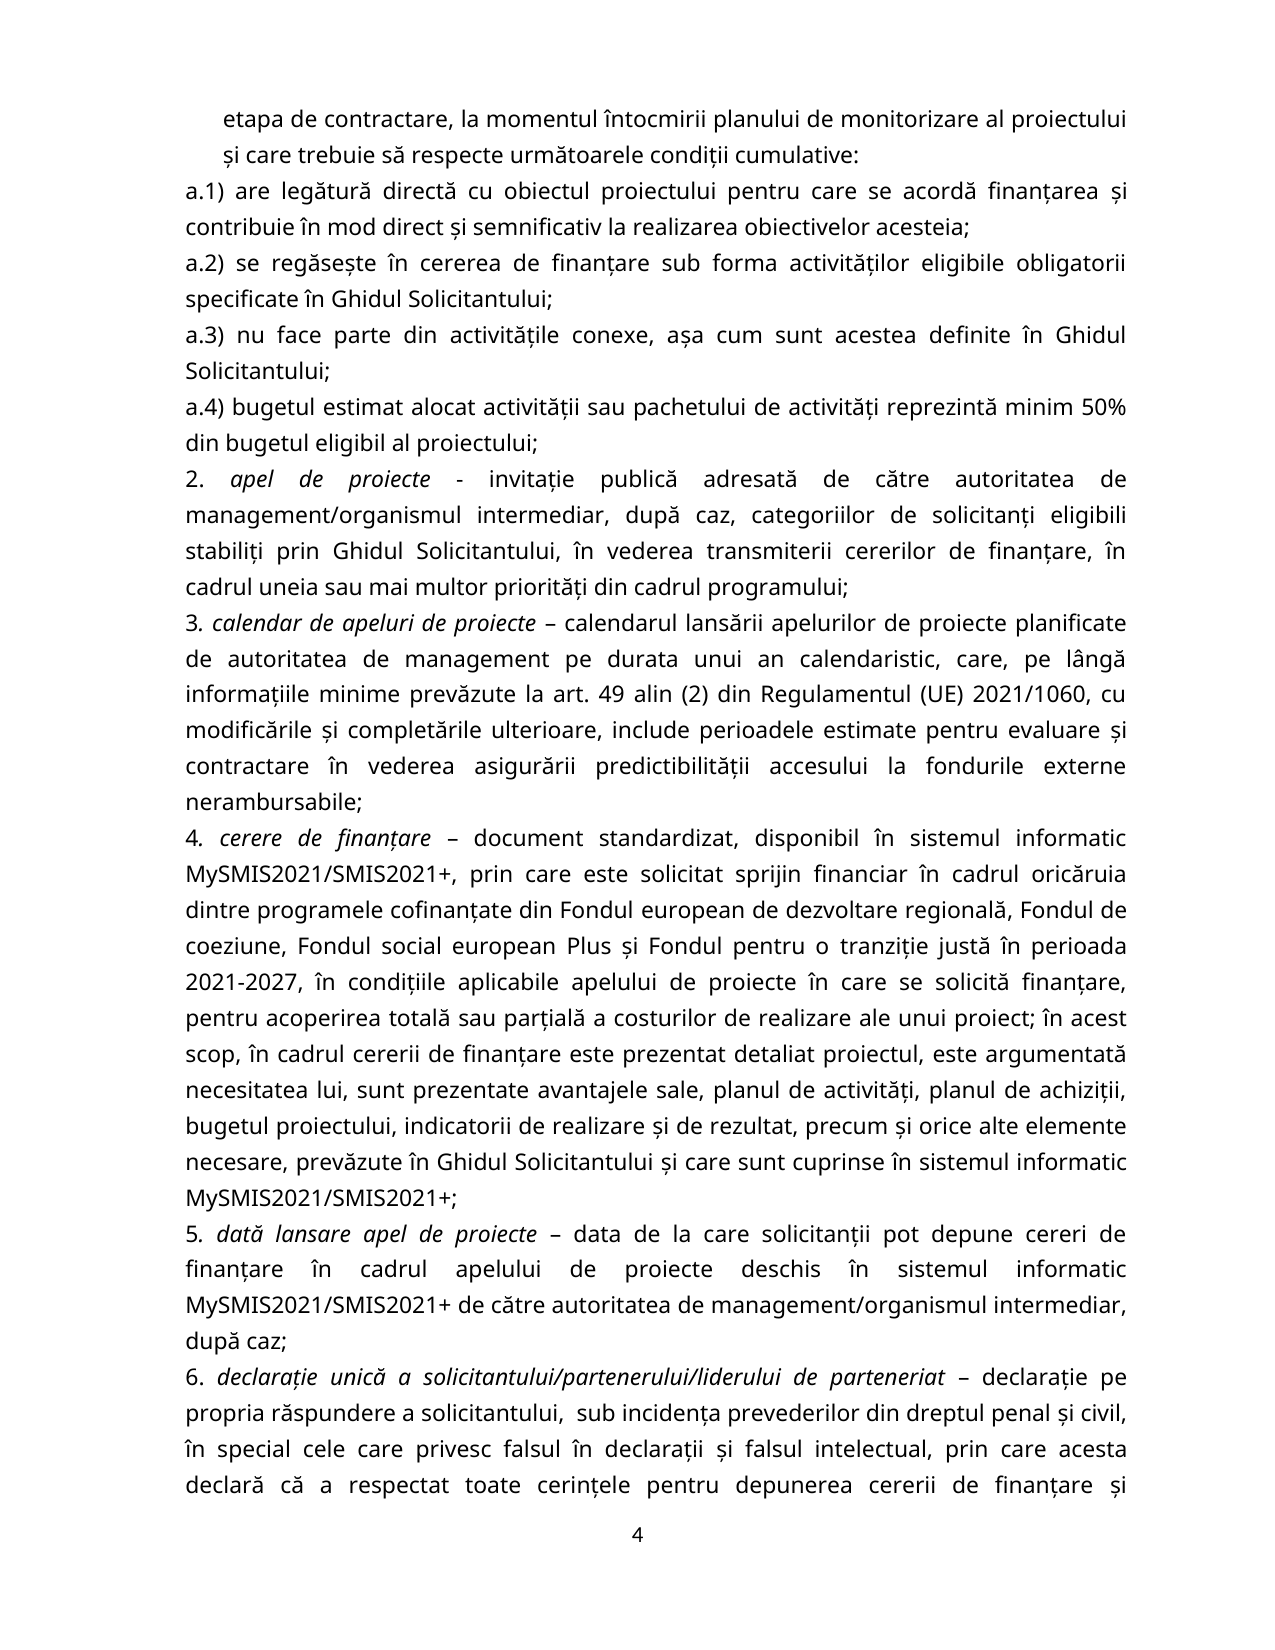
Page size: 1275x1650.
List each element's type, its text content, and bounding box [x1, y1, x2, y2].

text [185, 1361, 1127, 1500]
text a.4) bugetul estimat alocat activității sau pachetului de activități reprezintă minim 50% din bugetul eligibil al proiectului; [185, 391, 1127, 458]
text 5. dată lansare apel de proiecte – data de la care solicitanții pot depune cereri de finanțare în cadrul apelului de proiecte deschis în sistemul informatic MySMIS2021/SMIS2021+ de către autoritatea de management/organismul intermediar, după caz; [185, 1217, 1127, 1357]
text 3. calendar de apeluri de proiecte – calendarul lansării apelurilor de proiecte planificate de autoritatea de management pe durata unui an calendaristic, care, pe lângă informațiile minime prevăzute la art. 49 alin (2) din Regulamentul (UE) 2021/1060, cu modificările și completările ulterioare, include perioadele estimate pentru evaluare și contractare în vederea asigurării predictibilității accesului la fondurile externe nerambursabile; [185, 607, 1127, 817]
text 2. apel de proiecte - invitație publică adresată de către autoritatea de management/organismul intermediar, după caz, categoriilor de solicitanți eligibili stabiliți prin Ghidul Solicitantului, în vederea transmiterii cererilor de finanțare, în cadrul uneia sau mai multor priorități din cadrul programului; [185, 463, 1127, 602]
text 4. cerere de finanțare – document standardizat, disponibil în sistemul informatic MySMIS2021/SMIS2021+, prin care este solicitat sprijin financiar în cadrul oricăruia dintre programele cofinanțate din Fondul european de dezvoltare regională, Fondul de coeziune, Fondul social european Plus și Fondul pentru o tranziție justă în perioada 2021-2027, în condițiile aplicabile apelului de proiecte în care se solicită finanțare, pentru acoperirea totală sau parțială a costurilor de realizare ale unui proiect; în acest scop, în cadrul cererii de finanțare este prezentat detaliat proiectul, este argumentată necesitatea lui, sunt prezentate avantajele sale, planul de activități, planul de achiziții, bugetul proiectului, indicatorii de realizare și de rezultat, precum și orice alte elemente necesare, prevăzute în Ghidul Solicitantului și care sunt cuprinse în sistemul informatic MySMIS2021/SMIS2021+; [185, 822, 1127, 1213]
text a.1) are legătură directă cu obiectul proiectului pentru care se acordă finanțarea și contribuie în mod direct și semnificativ la realizarea obiectivelor acesteia; [185, 175, 1127, 242]
text a.2) se regăsește în cererea de finanțare sub forma activităților eligibile obligatorii specificate în Ghidul Solicitantului; [185, 247, 1127, 314]
text a.3) nu face parte din activitățile conexe, așa cum sunt acestea definite în Ghidul Solicitantului; [185, 319, 1127, 386]
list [185, 103, 1127, 171]
